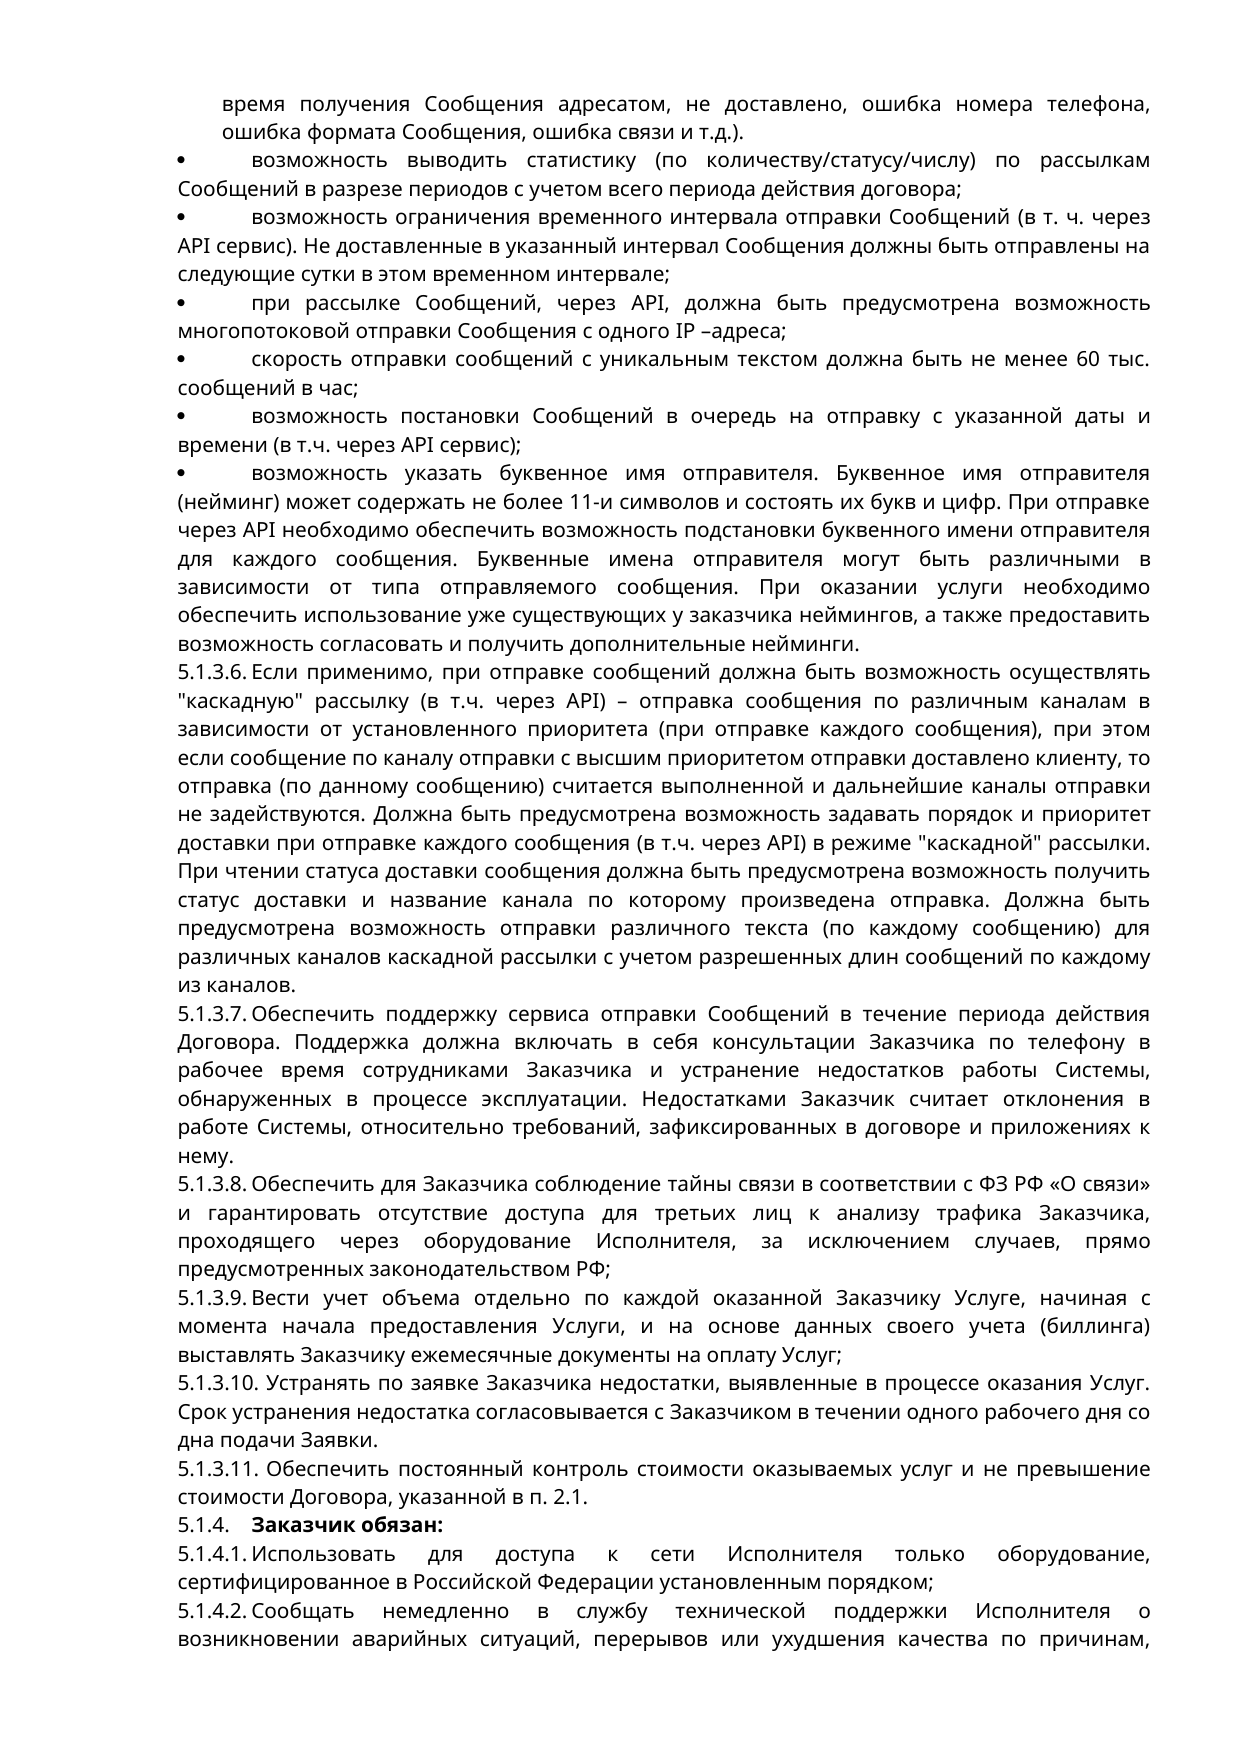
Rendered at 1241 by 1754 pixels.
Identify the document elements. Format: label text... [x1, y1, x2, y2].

list возможность постановки Сообщений в очередь на отправку с указанной даты и времени (в т.ч. через API сервис); [177, 401, 1152, 458]
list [222, 89, 1152, 146]
list Использовать для доступа к сети Исполнителя только оборудование, сертифицированное в Российской Федерации установленным порядком; [177, 1539, 1152, 1596]
list возможность указать буквенное имя отправителя. Буквенное имя отправителя (нейминг) может содержать не более 11-и символов и состоять их букв и цифр. При отправке через API необходимо обеспечить возможность подстановки буквенного имени отправителя для каждого сообщения. Буквенные имена отправителя могут быть различными в зависимости от типа отправляемого сообщения. При оказании услуги необходимо обеспечить использование уже существующих у заказчика неймингов, а также предоставить возможность согласовать и получить дополнительные нейминги. [177, 458, 1152, 657]
list Заказчик обязан: [177, 1511, 1152, 1539]
list возможность ограничения временного интервала отправки Сообщений (в т. ч. через API сервис). Не доставленные в указанный интервал Сообщения должны быть отправлены на следующие сутки в этом временном интервале; [177, 202, 1152, 288]
list Обеспечить для Заказчика соблюдение тайны связи в соответствии с ФЗ РФ «О связи» и гарантировать отсутствие доступа для третьих лиц к анализу трафика Заказчика, проходящего через оборудование Исполнителя, за исключением случаев, прямо предусмотренных законодательством РФ; [177, 1169, 1152, 1283]
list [177, 1596, 1152, 1653]
list Обеспечить поддержку сервиса отправки Сообщений в течение периода действия Договора. Поддержка должна включать в себя консультации Заказчика по телефону в рабочее время сотрудниками Заказчика и устранение недостатков работы Системы, обнаруженных в процессе эксплуатации. Недостатками Заказчик считает отклонения в работе Системы, относительно требований, зафиксированных в договоре и приложениях к нему. [177, 999, 1152, 1169]
list возможность выводить статистику (по количеству/статусу/числу) по рассылкам Сообщений в разрезе периодов с учетом всего периода действия договора; [177, 146, 1152, 202]
list Обеспечить постоянный контроль стоимости оказываемых услуг и не превышение стоимости Договора, указанной в п. 2.1. [177, 1454, 1152, 1511]
list Устранять по заявке Заказчика недостатки, выявленные в процессе оказания Услуг. Срок устранения недостатка согласовывается с Заказчиком в течении одного рабочего дня со дна подачи Заявки. [177, 1368, 1152, 1454]
list при рассылке Сообщений, через API, должна быть предусмотрена возможность многопотоковой отправки Сообщения с одного IP –адреса; [177, 288, 1152, 344]
list скорость отправки сообщений с уникальным текстом должна быть не менее 60 тыс. сообщений в час; [177, 344, 1152, 401]
list Вести учет объема отдельно по каждой оказанной Заказчику Услуге, начиная с момента начала предоставления Услуги, и на основе данных своего учета (биллинга) выставлять Заказчику ежемесячные документы на оплату Услуг; [177, 1283, 1152, 1368]
list Если применимо, при отправке сообщений должна быть возможность осуществлять "каскадную" рассылку (в т.ч. через API) – отправка сообщения по различным каналам в зависимости от установленного приоритета (при отправке каждого сообщения), при этом если сообщение по каналу отправки с высшим приоритетом отправки доставлено клиенту, то отправка (по данному сообщению) считается выполненной и дальнейшие каналы отправки не задействуются. Должна быть предусмотрена возможность задавать порядок и приоритет доставки при отправке каждого сообщения (в т.ч. через API) в режиме "каскадной" рассылки. При чтении статуса доставки сообщения должна быть предусмотрена возможность получить статус доставки и название канала по которому произведена отправка. Должна быть предусмотрена возможность отправки различного текста (по каждому сообщению) для различных каналов каскадной рассылки с учетом разрешенных длин сообщений по каждому из каналов. [177, 657, 1152, 999]
